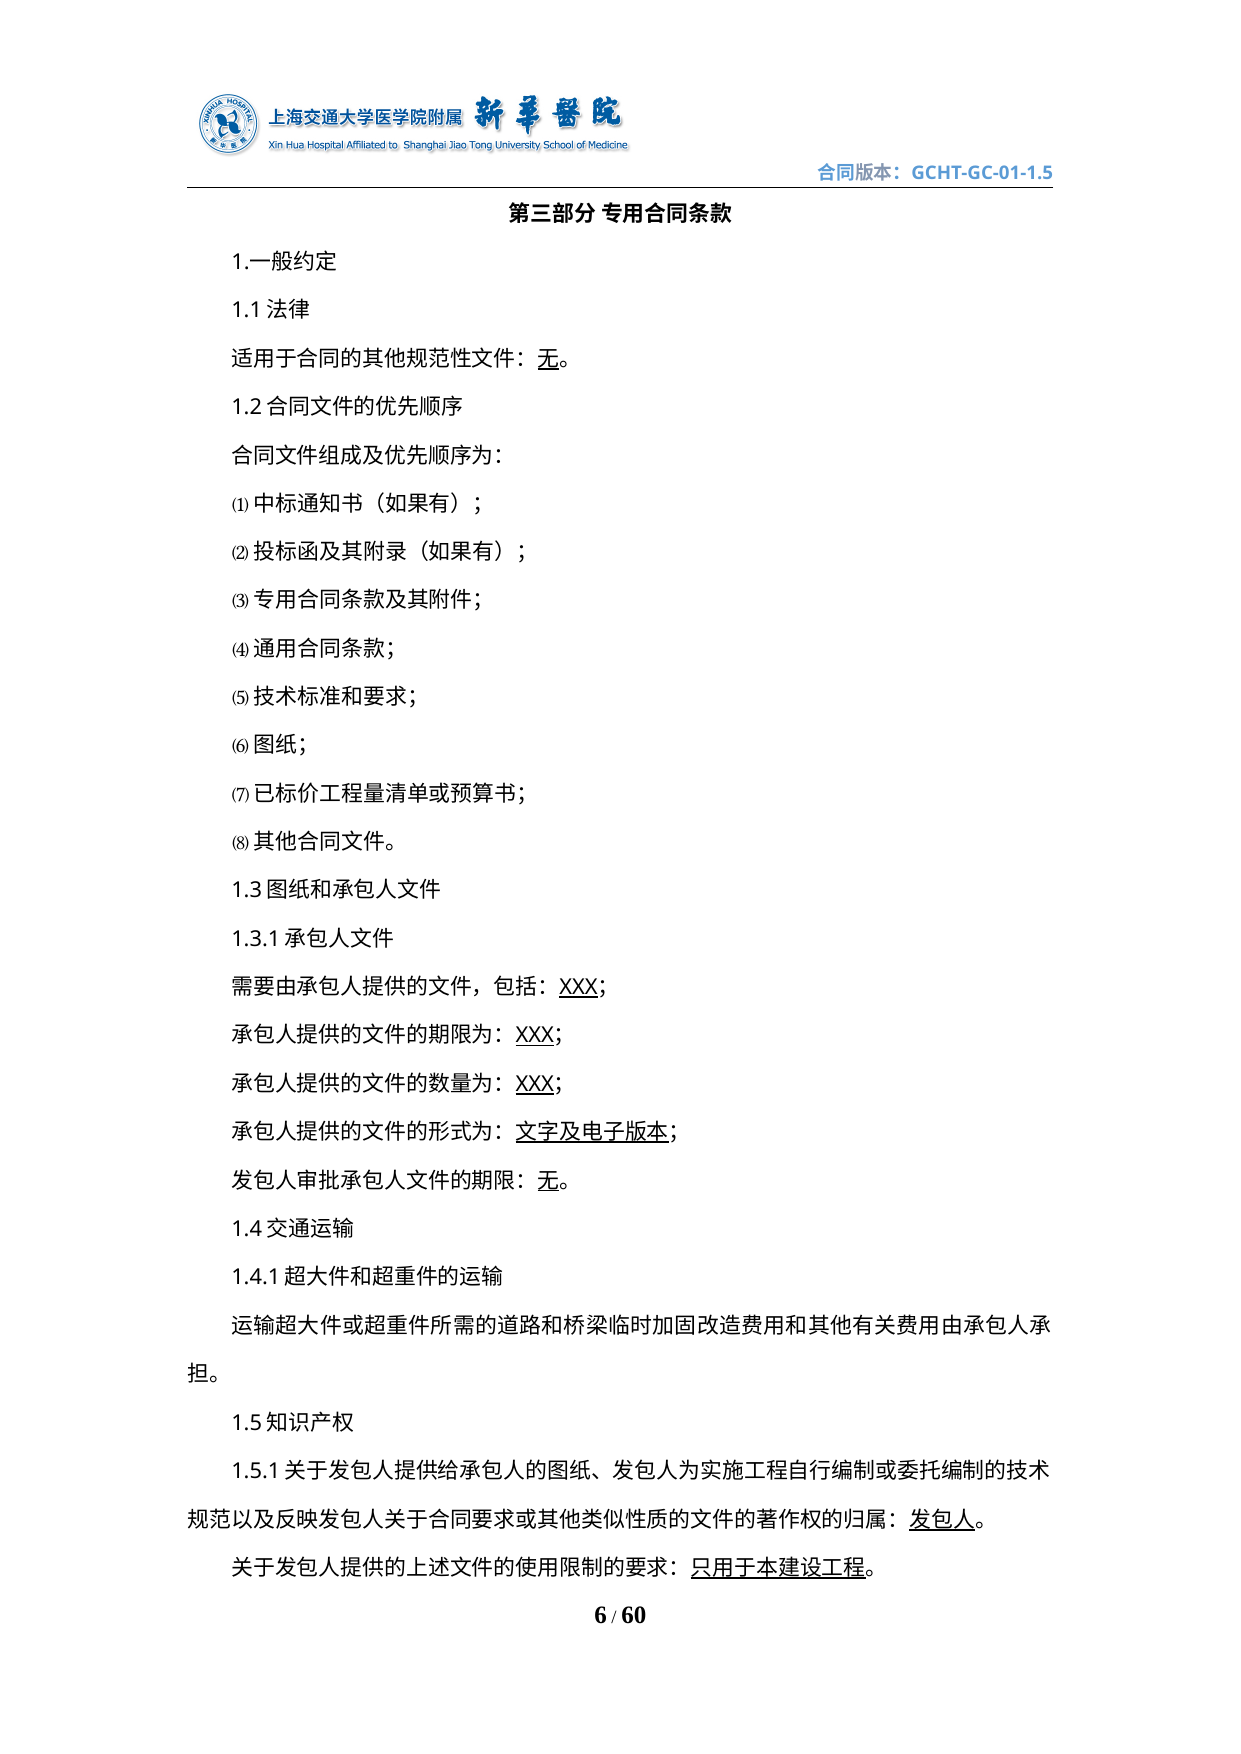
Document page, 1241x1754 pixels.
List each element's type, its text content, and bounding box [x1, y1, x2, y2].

text 1.3图纸和承包人文件 [187, 872, 1053, 905]
text 1.1法律 [187, 292, 1053, 325]
text 1.4交通运输 [187, 1211, 1053, 1243]
text ⑵投标函及其附录（如果有）； [187, 534, 1053, 566]
text 承包人提供的文件的期限为：XXX； [187, 1017, 1053, 1050]
text ⑸技术标准和要求； [187, 679, 1053, 711]
text ⑴中标通知书（如果有）； [187, 486, 1053, 518]
text 需要由承包人提供的文件，包括：XXX； [187, 969, 1053, 1001]
title 第三部分 专用合同条款 [187, 196, 1053, 228]
text 合同文件组成及优先顺序为： [187, 437, 1053, 470]
text ⑷通用合同条款； [187, 631, 1053, 663]
text 1.5.1关于发包人提供给承包人的图纸、发包人为实施工程自行编制或委托编制的技术规范以及反映发包人关于合同要求或其他类似性质的文件的著作权的归属：发包人。 [187, 1453, 1053, 1534]
text 1.2合同文件的优先顺序 [187, 389, 1053, 421]
text ⑻其他合同文件。 [187, 824, 1053, 856]
text 运输超大件或超重件所需的道路和桥梁临时加固改造费用和其他有关费用由承包人承担。 [187, 1307, 1053, 1388]
text ⑺已标价工程量清单或预算书； [187, 776, 1053, 808]
picture [187, 88, 638, 158]
text 承包人提供的文件的形式为：文字及电子版本； [187, 1114, 1053, 1146]
text 1.3.1承包人文件 [187, 921, 1053, 953]
text 1.4.1超大件和超重件的运输 [187, 1259, 1053, 1291]
text 适用于合同的其他规范性文件：无。 [187, 341, 1053, 373]
text 1.一般约定 [187, 244, 1053, 276]
text 发包人审批承包人文件的期限：无。 [187, 1162, 1053, 1195]
text 关于发包人提供的上述文件的使用限制的要求：只用于本建设工程。 [187, 1550, 1053, 1582]
text ⑶专用合同条款及其附件； [187, 582, 1053, 615]
text ⑹图纸； [187, 727, 1053, 760]
text 承包人提供的文件的数量为：XXX； [187, 1066, 1053, 1098]
text 1.5知识产权 [187, 1404, 1053, 1437]
